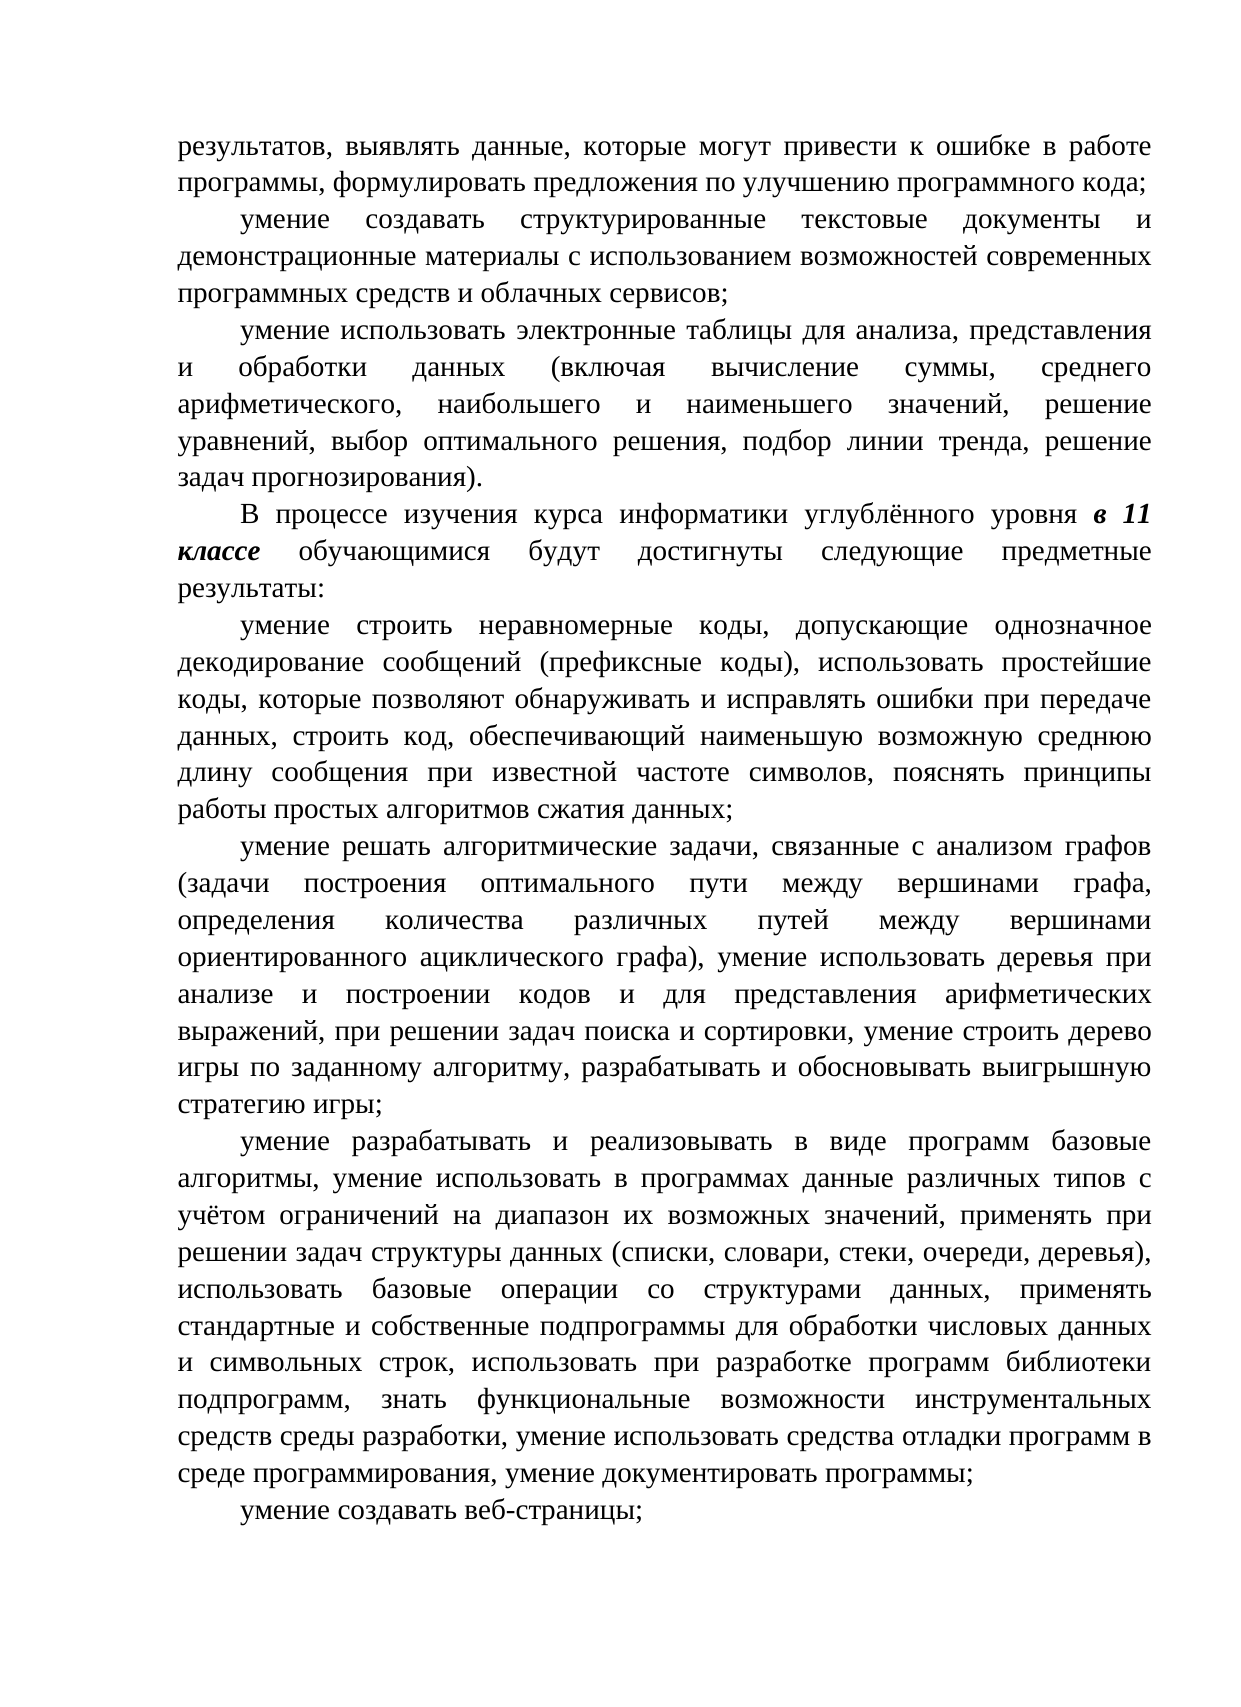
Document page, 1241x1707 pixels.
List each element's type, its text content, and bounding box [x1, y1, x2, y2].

text умение создавать структурированные текстовые документы и демонстрационные материалы с использованием возможностей современных программных средств и облачных сервисов; [177, 201, 1152, 309]
text В процессе изучения курса информатики углублённого уровня в 11 классе обучающимися будут достигнуты следующие предметные результаты: [177, 496, 1152, 604]
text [177, 128, 1152, 198]
text умение разрабатывать и реализовывать в виде программ базовые алгоритмы, умение использовать в программах данные различных типов с учётом ограничений на диапазон их возможных значений, применять при решении задач структуры данных (списки, словари, стеки, очереди, деревья), использовать базовые операции со структурами данных, применять стандартные и собственные подпрограммы для обработки числовых данных и символьных строк, использовать при разработке программ библиотеки подпрограмм, знать функциональные возможности инструментальных средств среды разработки, умение использовать средства отладки программ в среде программирования, умение документировать программы; [177, 1123, 1152, 1489]
text умение строить неравномерные коды, допускающие однозначное декодирование сообщений (префиксные коды), использовать простейшие коды, которые позволяют обнаруживать и исправлять ошибки при передаче данных, строить код, обеспечивающий наименьшую возможную среднюю длину сообщения при известной частоте символов, пояснять принципы работы простых алгоритмов сжатия данных; [177, 607, 1152, 825]
text умение использовать электронные таблицы для анализа, представления и обработки данных (включая вычисление суммы, среднего арифметического, наибольшего и наименьшего значений, решение уравнений, выбор оптимального решения, подбор линии тренда, решение задач прогнозирования). [177, 312, 1152, 493]
text умение создавать веб-страницы; [177, 1492, 1152, 1526]
text умение решать алгоритмические задачи, связанные с анализом графов (задачи построения оптимального пути между вершинами графа, определения количества различных путей между вершинами ориентированного ациклического графа), умение использовать деревья при анализе и построении кодов и для представления арифметических выражений, при решении задач поиска и сортировки, умение строить дерево игры по заданному алгоритму, разрабатывать и обосновывать выигрышную стратегию игры; [177, 828, 1152, 1120]
